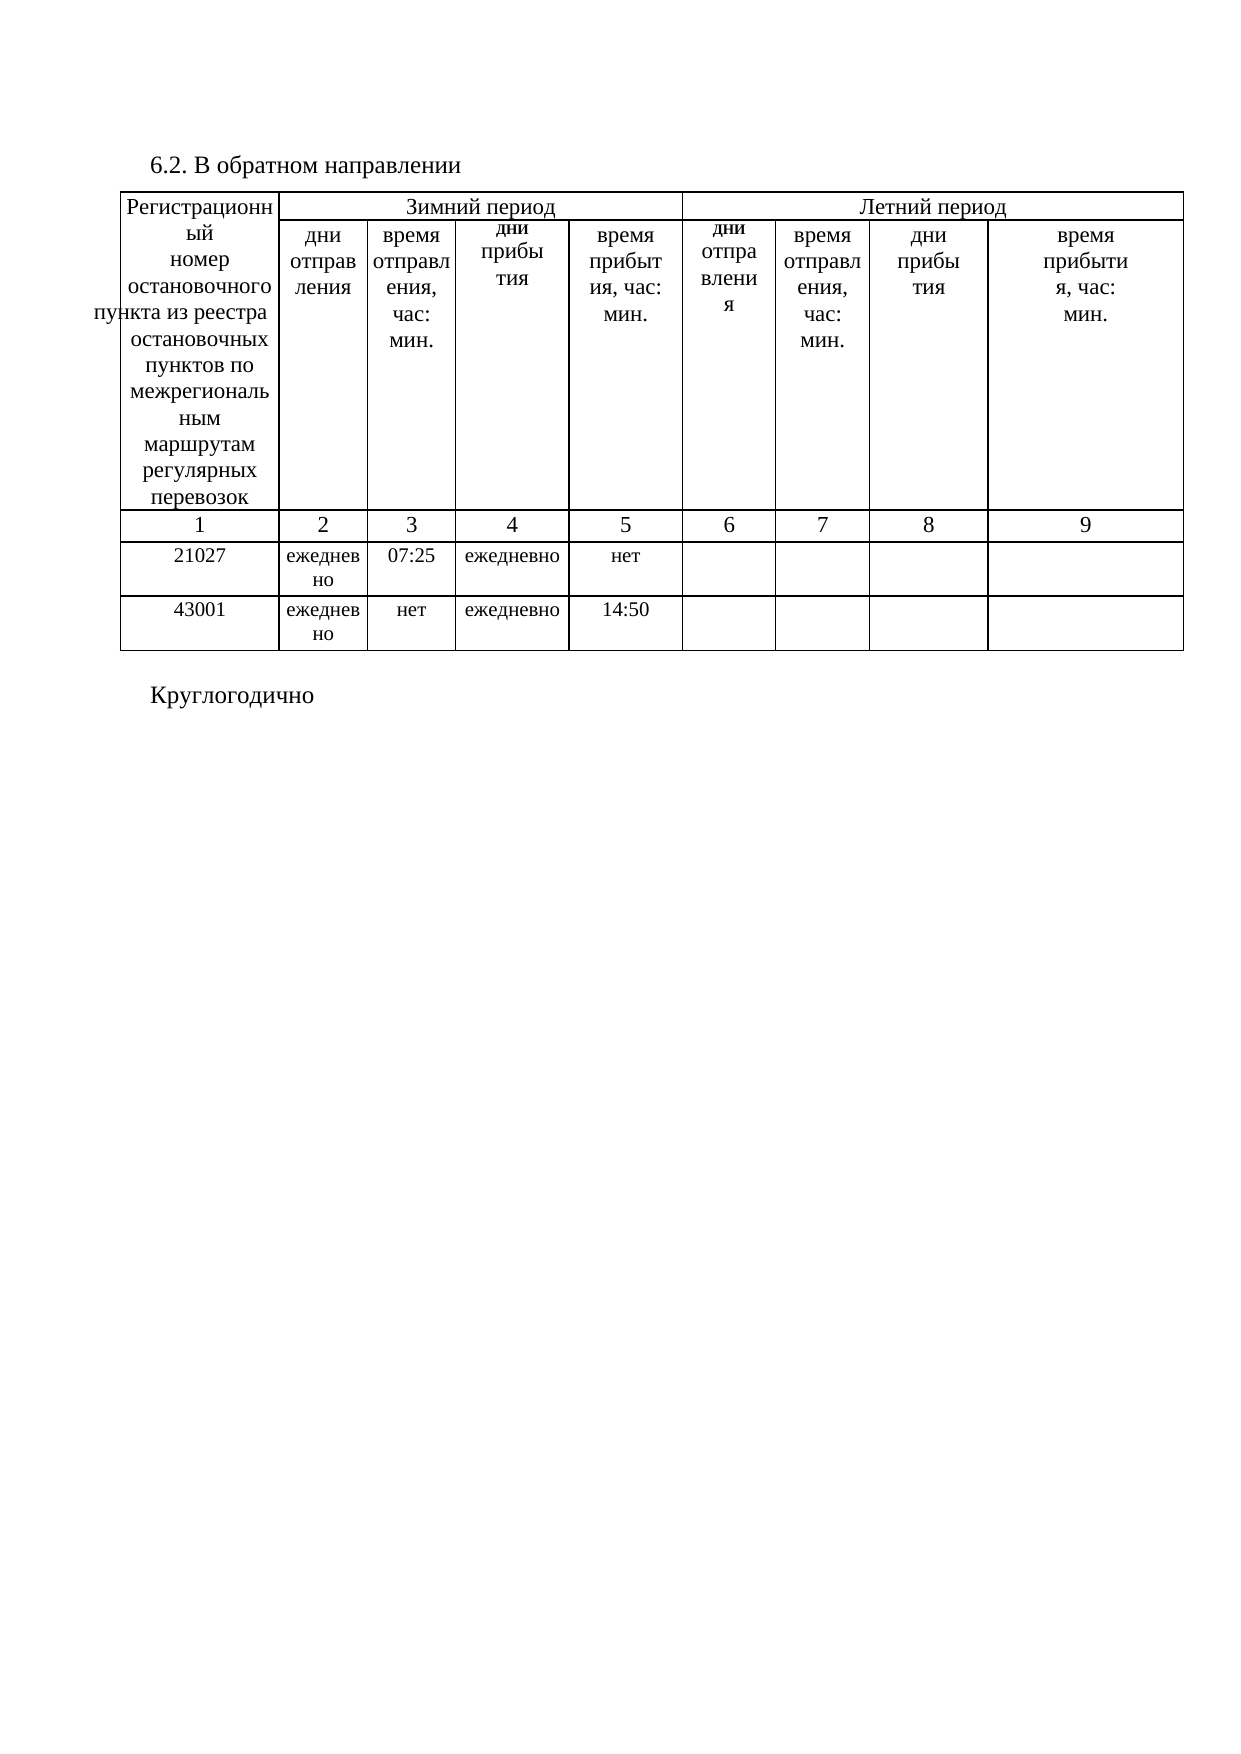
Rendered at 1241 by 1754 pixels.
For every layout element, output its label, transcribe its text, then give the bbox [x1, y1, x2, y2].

table_cell [776, 597, 869, 650]
table_header Зимний период [280, 193, 682, 219]
table_cell нет [368, 597, 455, 650]
table_cell 8 [870, 511, 987, 541]
table_cell 7 [776, 511, 869, 541]
table_cell 2 [280, 511, 367, 541]
table_cell [683, 597, 775, 650]
table_cell 5 [570, 511, 682, 541]
table_cell [989, 543, 1183, 595]
table_cell время отправл ения, час: мин. [776, 221, 869, 509]
table_cell нет [570, 543, 682, 595]
table_cell 6 [683, 511, 775, 541]
table_cell 1 [121, 511, 278, 541]
table_cell дни прибы тия [870, 221, 987, 509]
table_cell ежедневно [456, 543, 568, 595]
table_cell 9 [989, 511, 1183, 541]
table_cell дни отправ ления [280, 221, 367, 509]
table_cell [870, 543, 987, 595]
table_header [121, 193, 278, 509]
table_cell 07:25 [368, 543, 455, 595]
table_cell 43001 [121, 597, 278, 650]
table_cell 21027 [121, 543, 278, 595]
table_cell [683, 543, 775, 595]
table_cell время прибыт ия, час: мин. [570, 221, 682, 509]
table_cell ежедневно [456, 597, 568, 650]
text 6.2. В обратном направлении [150, 150, 1090, 179]
table_cell время отправл ения, час: мин. [368, 221, 455, 509]
table_cell [870, 597, 987, 650]
table_cell ДНИ отпра влени я [683, 221, 775, 509]
table_header Летний период [683, 193, 1183, 219]
table_cell ДНИ прибы тия [456, 221, 568, 509]
table_cell 4 [456, 511, 568, 541]
table_cell [989, 597, 1183, 650]
table_cell [776, 543, 869, 595]
table_cell ежедневно [280, 597, 367, 650]
table_cell 14:50 [570, 597, 682, 650]
table_cell 3 [368, 511, 455, 541]
table_cell ежедневно [280, 543, 367, 595]
text Круглогодично [150, 680, 1090, 709]
table_cell время прибыти я, час: мин. [989, 221, 1183, 509]
